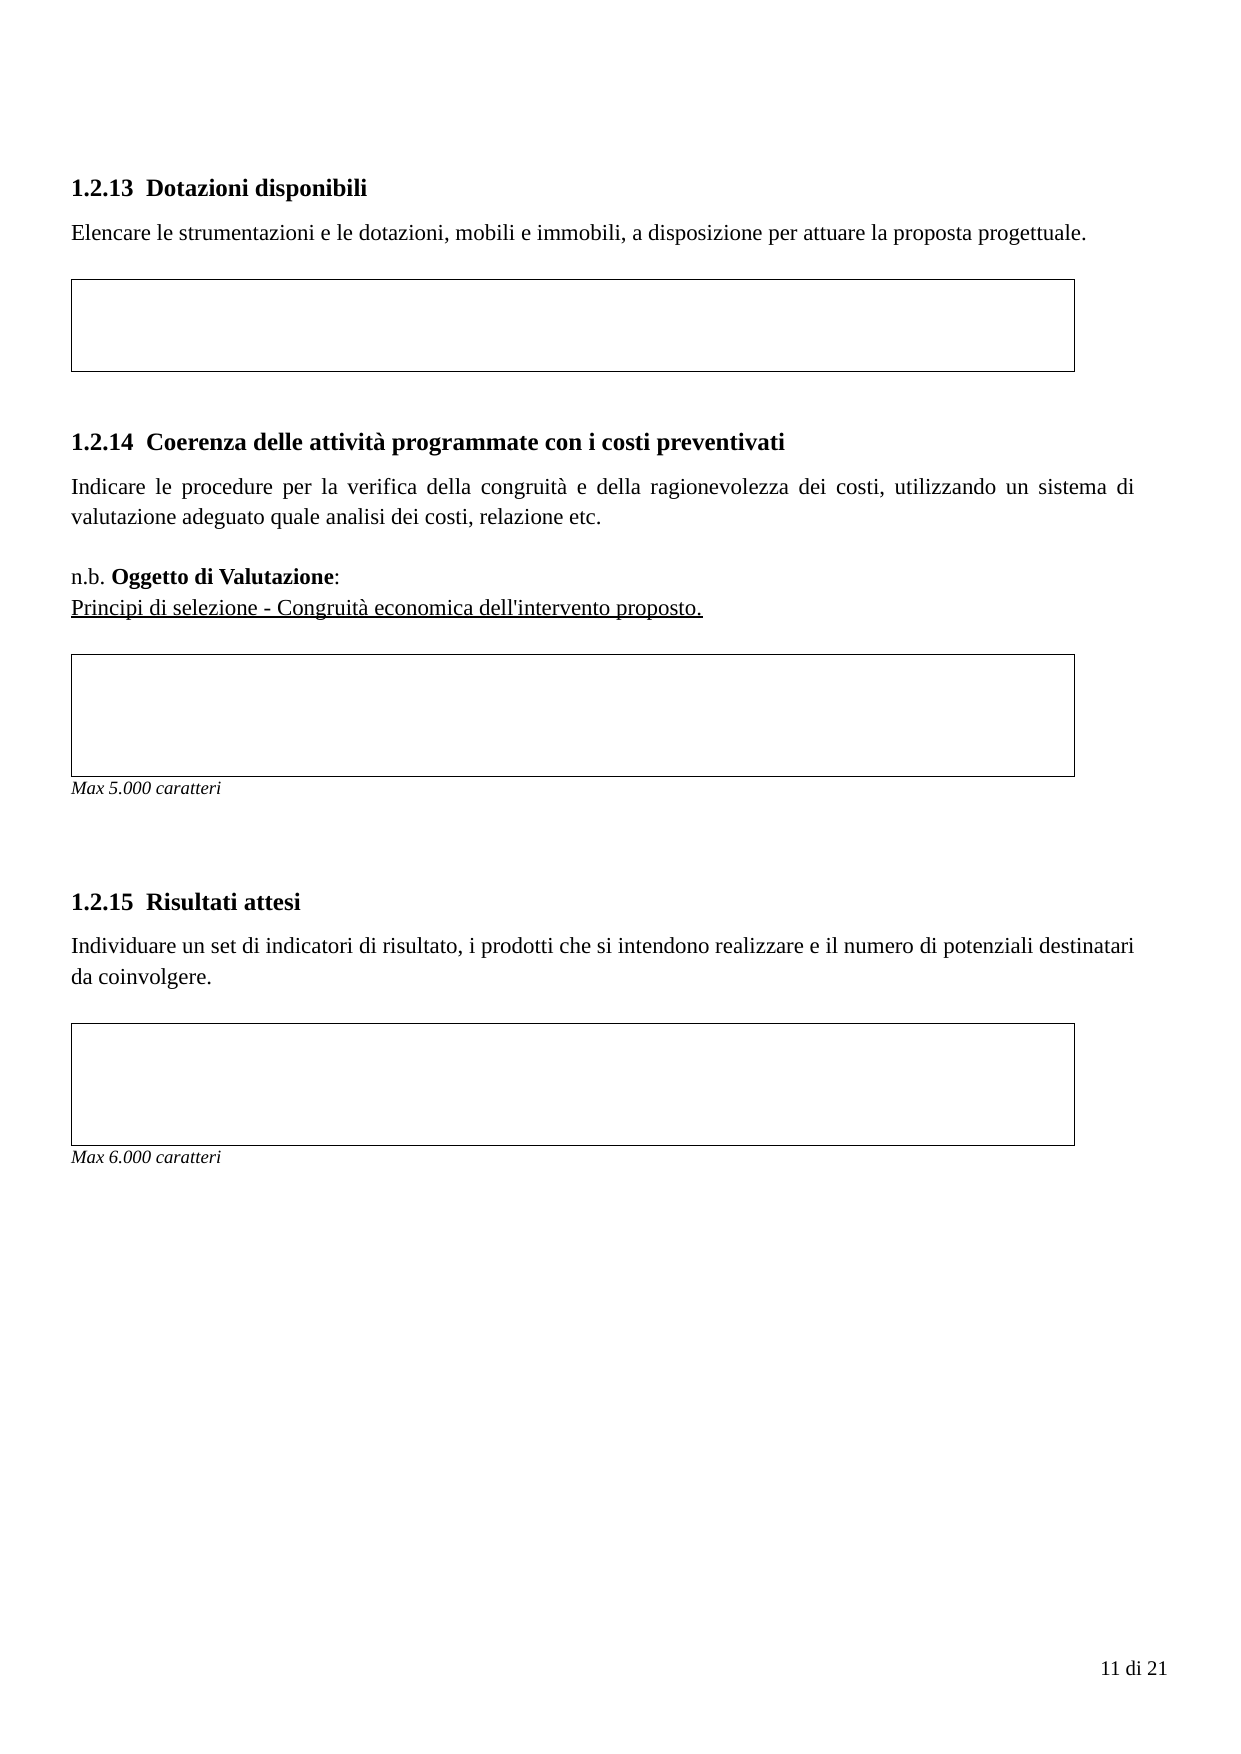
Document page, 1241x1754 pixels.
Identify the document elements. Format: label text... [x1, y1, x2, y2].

text n.b. Oggetto di Valutazione: [71, 563, 1137, 590]
text Individuare un set di indicatori di risultato, i prodotti che si intendono realizzare e il numero di potenziali destinatari da coinvolgere. [71, 933, 1137, 989]
subtitle Max 5.000 caratteri [71, 777, 1137, 798]
subtitle Risultati attesi [71, 887, 1137, 916]
text Principi di selezione - Congruità economica dell'intervento proposto. [71, 593, 1137, 620]
subtitle Coerenza delle attività programmate con i costi preventivati [71, 427, 1137, 456]
text Elencare le strumentazioni e le dotazioni, mobili e immobili, a disposizione per attuare la proposta progettuale. [71, 219, 1137, 245]
subtitle Max 6.000 caratteri [71, 1146, 1137, 1168]
text Indicare le procedure per la verifica della congruità e della ragionevolezza dei costi, utilizzando un sistema di valutazione adeguato quale analisi dei costi, relazione etc. [71, 473, 1137, 529]
table_header [72, 1024, 1074, 1145]
table_header [72, 655, 1074, 776]
table_header [72, 280, 1074, 371]
subtitle Dotazioni disponibili [71, 173, 1137, 202]
